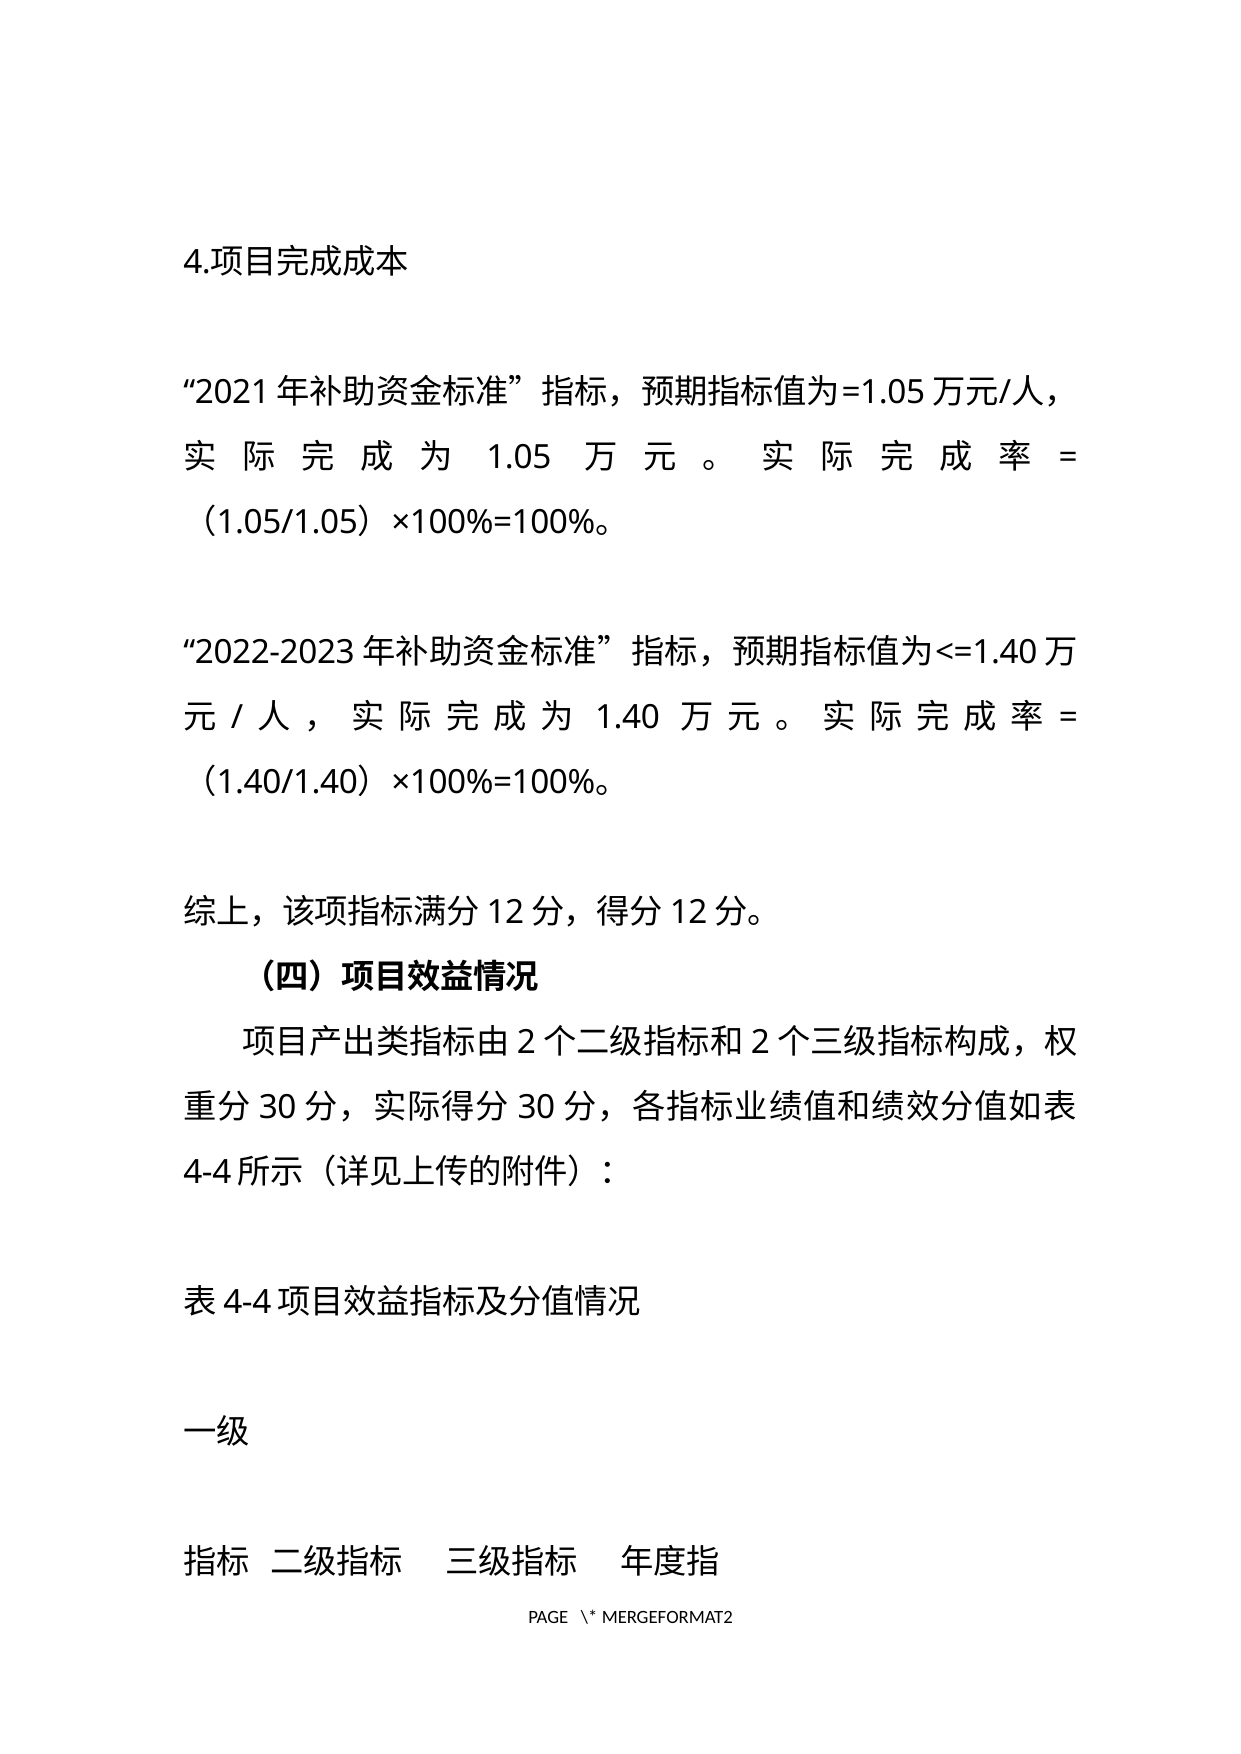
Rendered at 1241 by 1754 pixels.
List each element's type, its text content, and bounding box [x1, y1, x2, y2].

text （四）项目效益情况 [183, 942, 1078, 1007]
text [183, 1007, 1078, 1592]
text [183, 162, 1078, 942]
